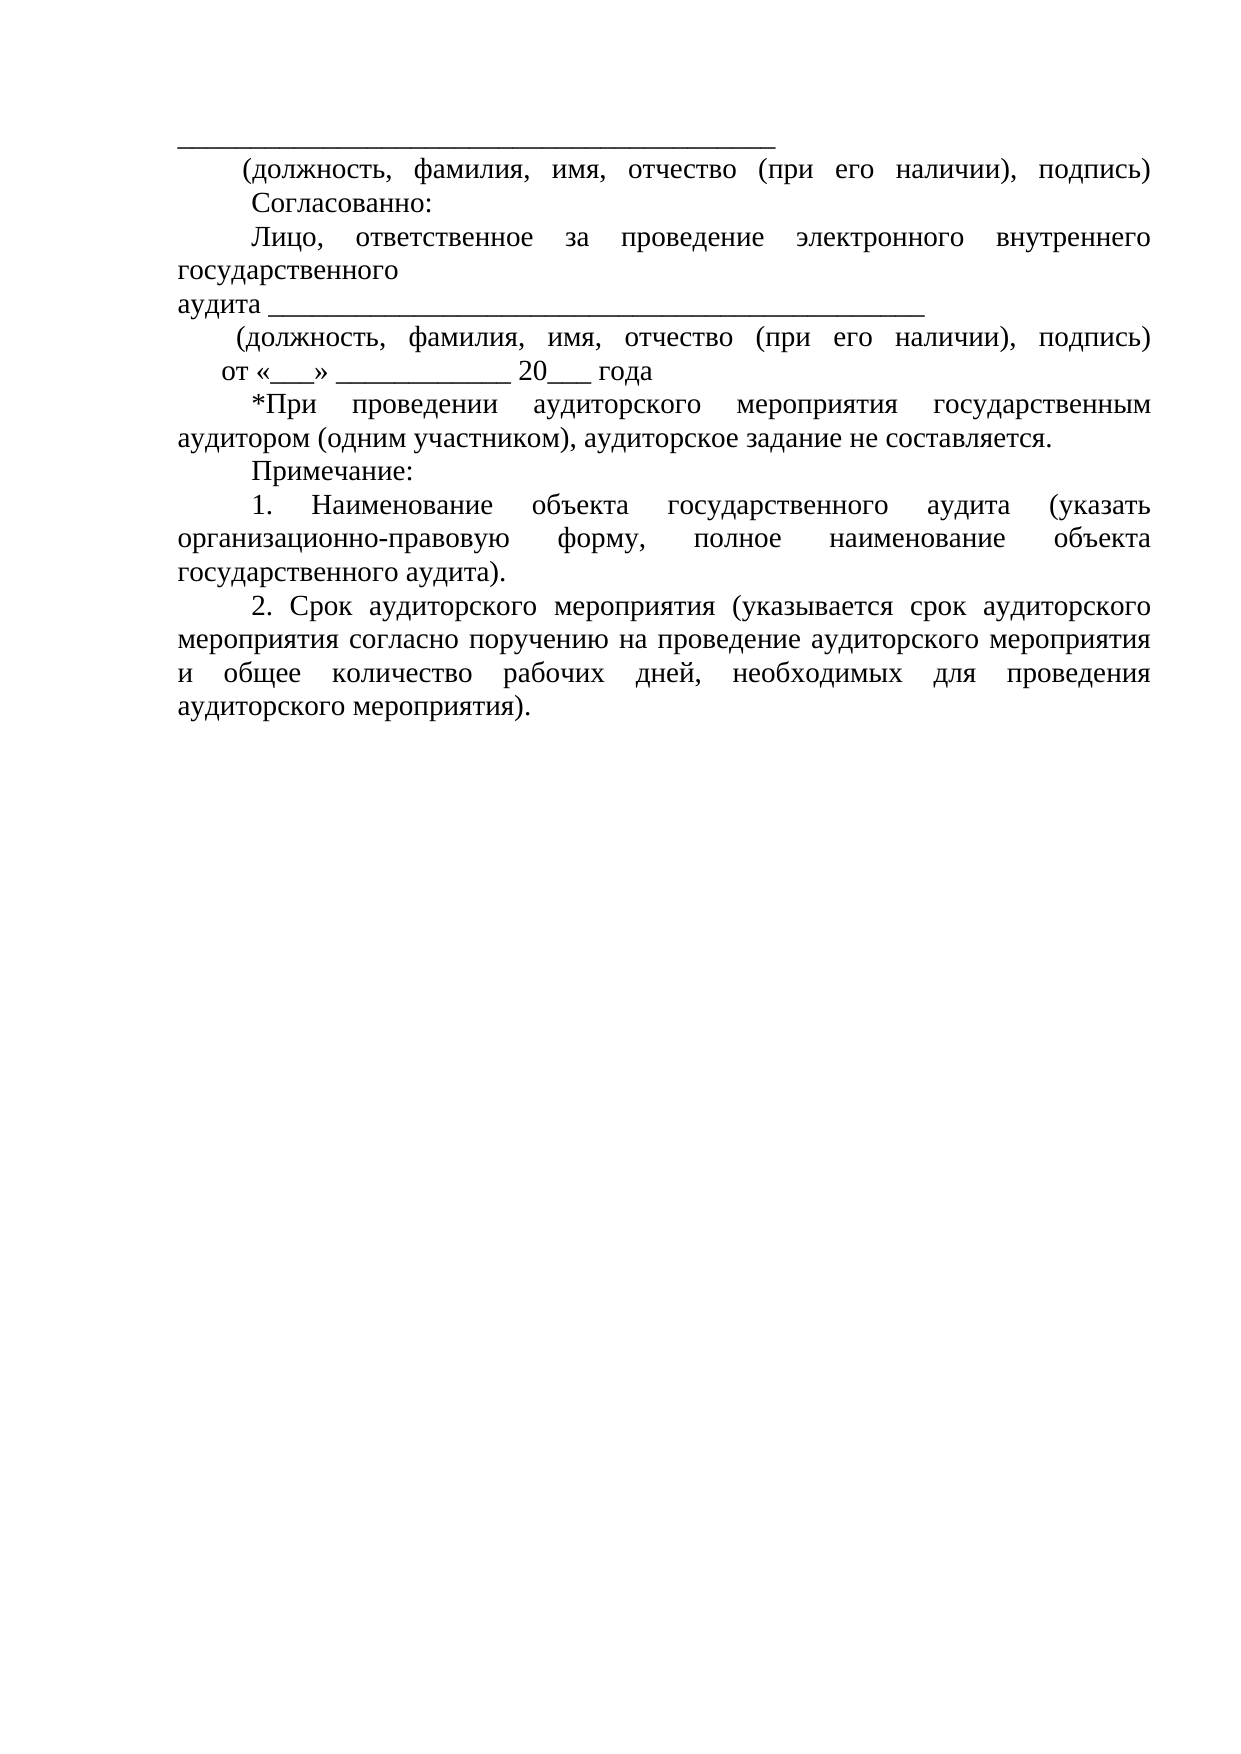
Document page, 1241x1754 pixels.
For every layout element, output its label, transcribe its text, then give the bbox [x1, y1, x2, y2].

text Примечание: [177, 453, 1152, 487]
text *При проведении аудиторского мероприятия государственным аудитором (одним участником), аудиторское задание не составляется. [177, 386, 1152, 453]
text 2. Срок аудиторского мероприятия (указывается срок аудиторского мероприятия согласно поручению на проведение аудиторского мероприятия и общее количество рабочих дней, необходимых для проведения аудиторского мероприятия). [177, 588, 1152, 722]
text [177, 118, 1152, 386]
text 1. Наименование объекта государственного аудита (указать организационно-правовую форму, полное наименование объекта государственного аудита). [177, 487, 1152, 588]
